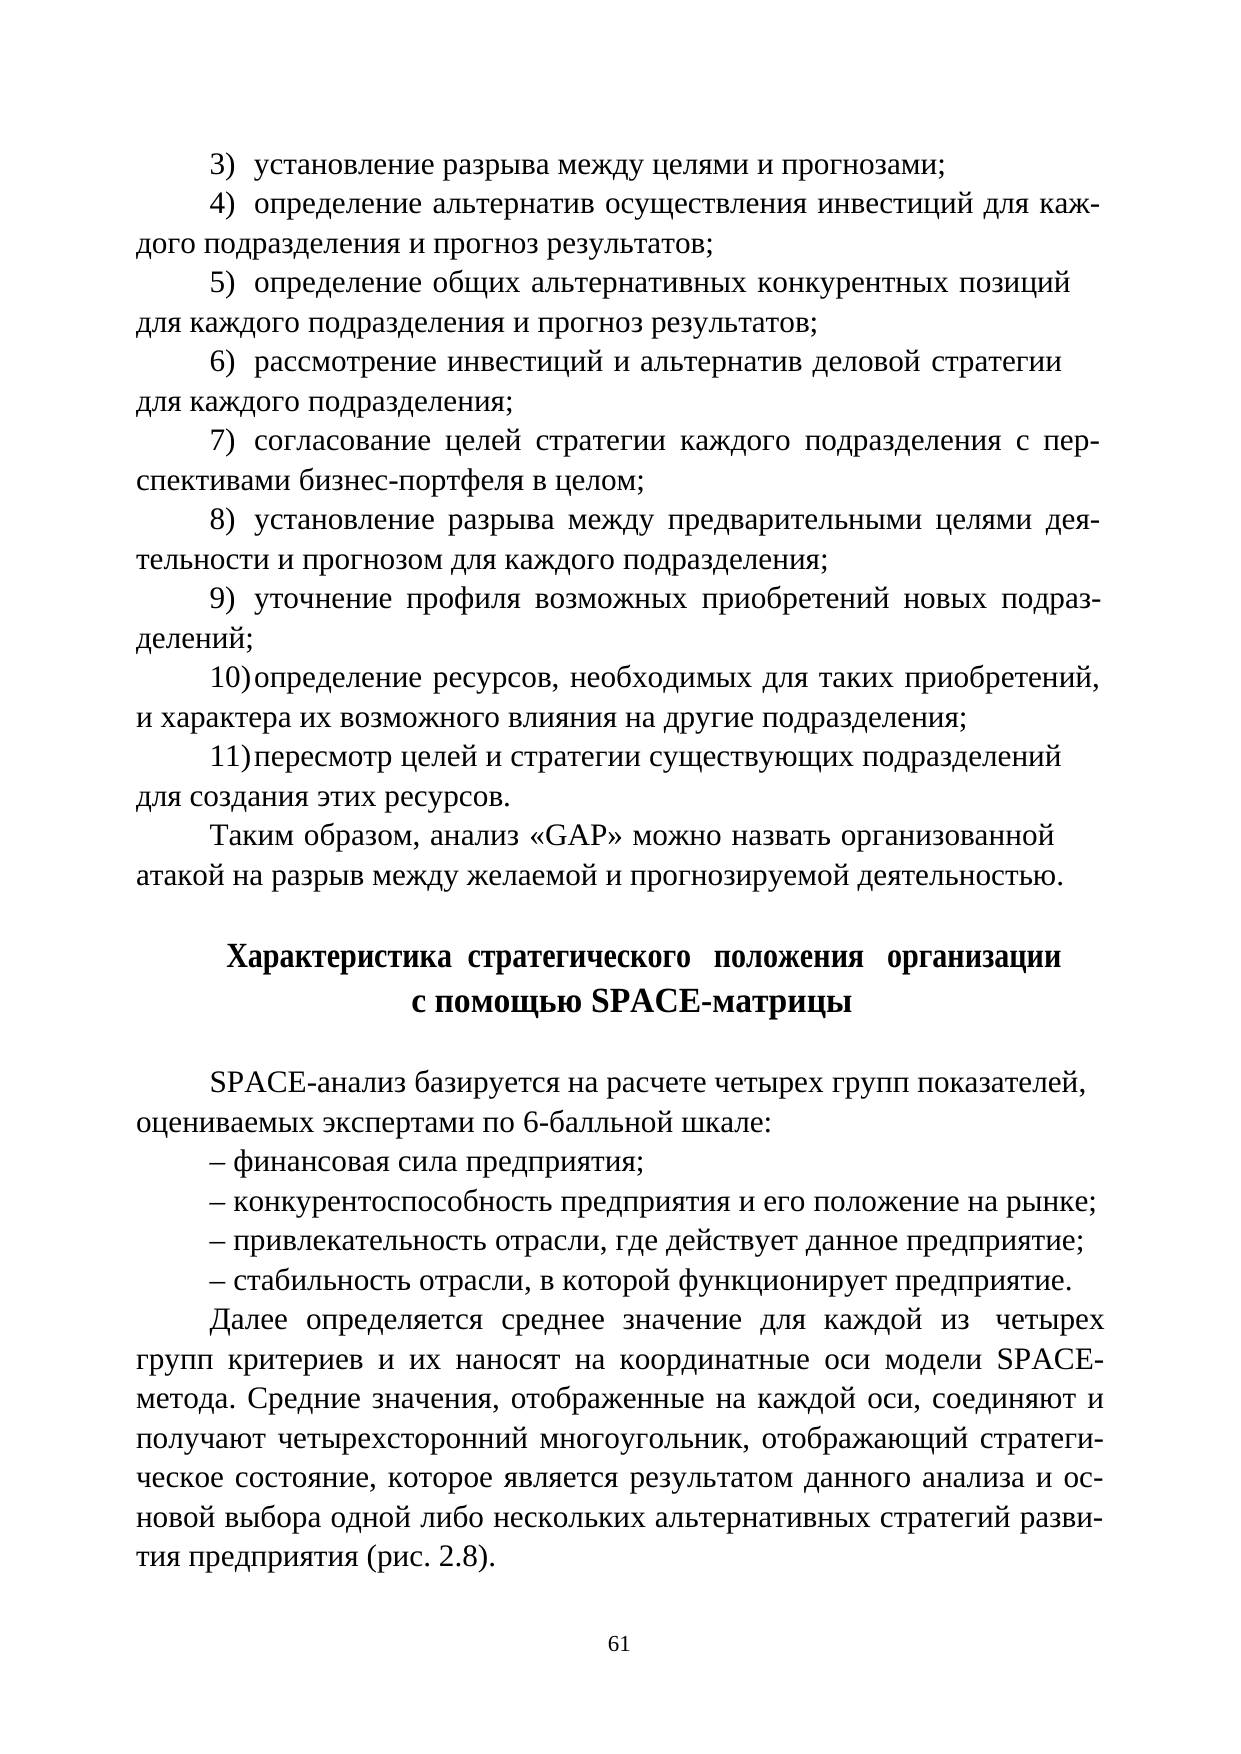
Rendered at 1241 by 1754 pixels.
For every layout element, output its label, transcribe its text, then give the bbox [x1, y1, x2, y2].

list установление разрыва между целями и прогнозами; [209, 145, 1157, 181]
list стабильность отрасли, в которой функционирует предприятие. [209, 1261, 1157, 1297]
list определение ресурсов, необходимых для таких приобретений, и характера их возможного влияния на другие подразделения; [136, 658, 1103, 734]
list установление разрыва между предварительными целями дея- тельности и прогнозом для каждого подразделения; [136, 501, 1104, 576]
list определение общих альтернативных конкурентных позиций для каждого подразделения и прогноз результатов; [136, 264, 1104, 339]
list рассмотрение инвестиций и альтернатив деловой стратегии для каждого подразделения; [136, 343, 1104, 418]
subtitle Характеристика стратегического положения организации с помощью SPACE-матрицы [170, 935, 1069, 1021]
text SPACE-анализ базируется на расчете четырех групп показателей, оцениваемых экспертами по 6-балльной шкале: [136, 1063, 1157, 1139]
list привлекательность отрасли, где действует данное предприятие; [209, 1222, 1157, 1257]
text Таким образом, анализ «GАР» можно назвать организованной атакой на разрыв между желаемой и прогнозируемой деятельностью. [136, 816, 1097, 892]
list финансовая сила предприятия; [209, 1142, 1157, 1178]
list конкурентоспособность предприятия и его положение на рынке; [209, 1182, 1157, 1218]
list согласование целей стратегии каждого подразделения с пер- спективами бизнес-портфеля в целом; [136, 422, 1103, 497]
list пересмотр целей и стратегии существующих подразделений для создания этих ресурсов. [136, 737, 1103, 813]
list уточнение профиля возможных приобретений новых подраз- делений; [136, 579, 1104, 655]
text Далее определяется среднее значение для каждой из четырех групп критериев и их наносят на координатные оси модели SPACE- метода. Средние значения, отображенные на каждой оси, соединяют и получают четырехсторонний многоугольник, отображающий стратеги- ческое состояние, которое является результатом данного анализа и ос- новой выбора одной либо нескольких альтернативных стратегий разви- тия предприятия (рис. 2.8). [136, 1301, 1105, 1573]
list определение альтернатив осуществления инвестиций для каж- дого подразделения и прогноз результатов; [136, 185, 1103, 260]
